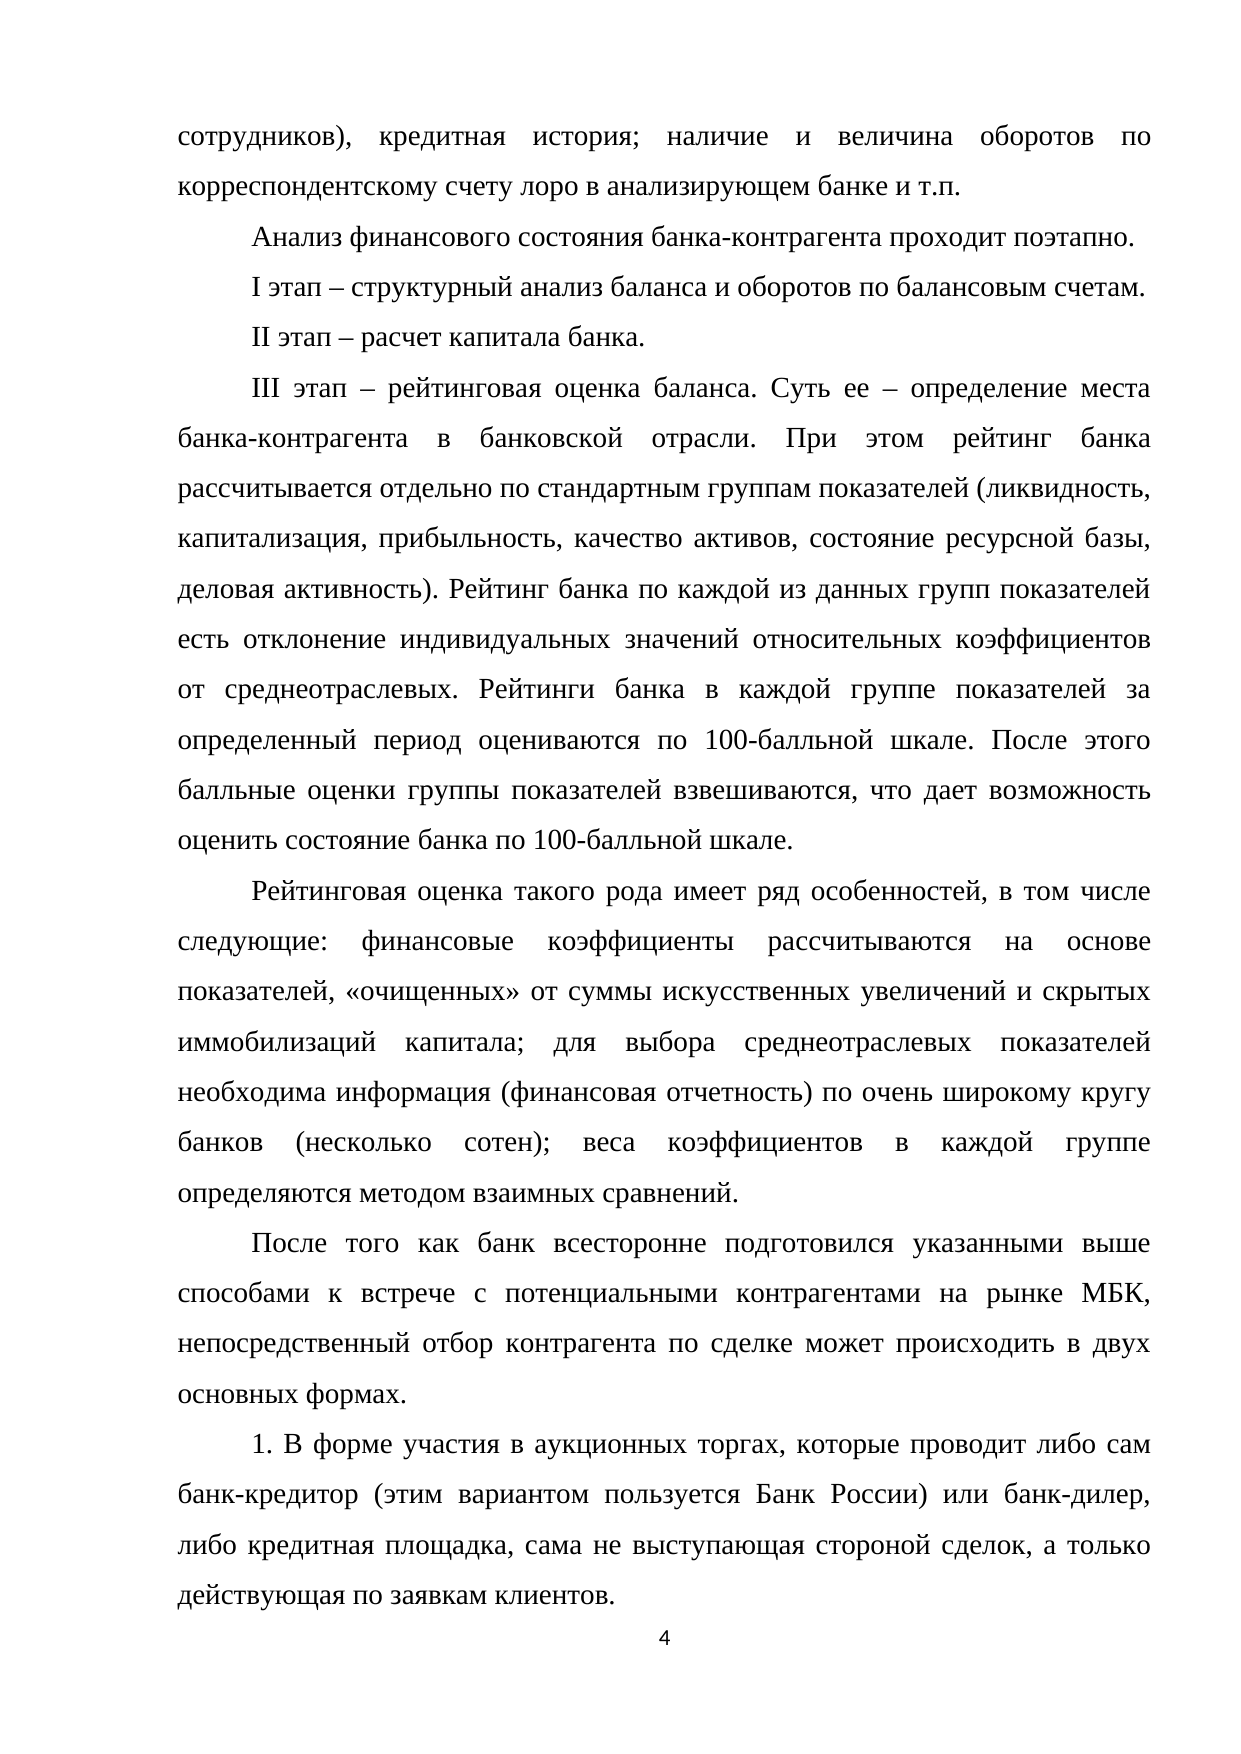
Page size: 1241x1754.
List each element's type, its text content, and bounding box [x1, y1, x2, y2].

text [177, 118, 1152, 202]
text После того как банк всесторонне подготовился указанными выше способами к встрече с потенциальными контрагентами на рынке МБК, непосредственный отбор контрагента по сделке может происходить в двух основных формах. [177, 1225, 1152, 1409]
text 1. В форме участия в аукционных торгах, которые проводит либо сам банк-кредитор (этим вариантом пользуется Банк России) или банк-дилер, либо кредитная площадка, сама не выступающая стороной сделок, а только действующая по заявкам клиентов. [177, 1426, 1152, 1611]
text Рейтинговая оценка такого рода имеет ряд особенностей, в том числе следующие: финансовые коэффициенты рассчитываются на основе показателей, «очищенных» от суммы искусственных увеличений и скрытых иммобилизаций капитала; для выбора среднеотраслевых показателей необходима информация (финансовая отчетность) по очень широкому кругу банков (несколько сотен); веса коэффициентов в каждой группе определяются методом взаимных сравнений. [177, 873, 1152, 1208]
text Анализ финансового состояния банка-контрагента проходит поэтапно. [177, 219, 1152, 252]
text II этап – расчет капитала банка. [177, 319, 1152, 353]
text I этап – структурный анализ баланса и оборотов по балансовым счетам. [177, 269, 1152, 303]
text III этап – рейтинговая оценка баланса. Суть ее – определение места банка-контрагента в банковской отрасли. При этом рейтинг банка рассчитывается отдельно по стандартным группам показателей (ликвидность, капитализация, прибыльность, качество активов, состояние ресурсной базы, деловая активность). Рейтинг банка по каждой из данных групп показателей есть отклонение индивидуальных значений относительных коэффициентов от среднеотраслевых. Рейтинги банка в каждой группе показателей за определенный период оцениваются по 100-балльной шкале. После этого балльные оценки группы показателей взвешиваются, что дает возможность оценить состояние банка по 100-балльной шкале. [177, 370, 1152, 856]
